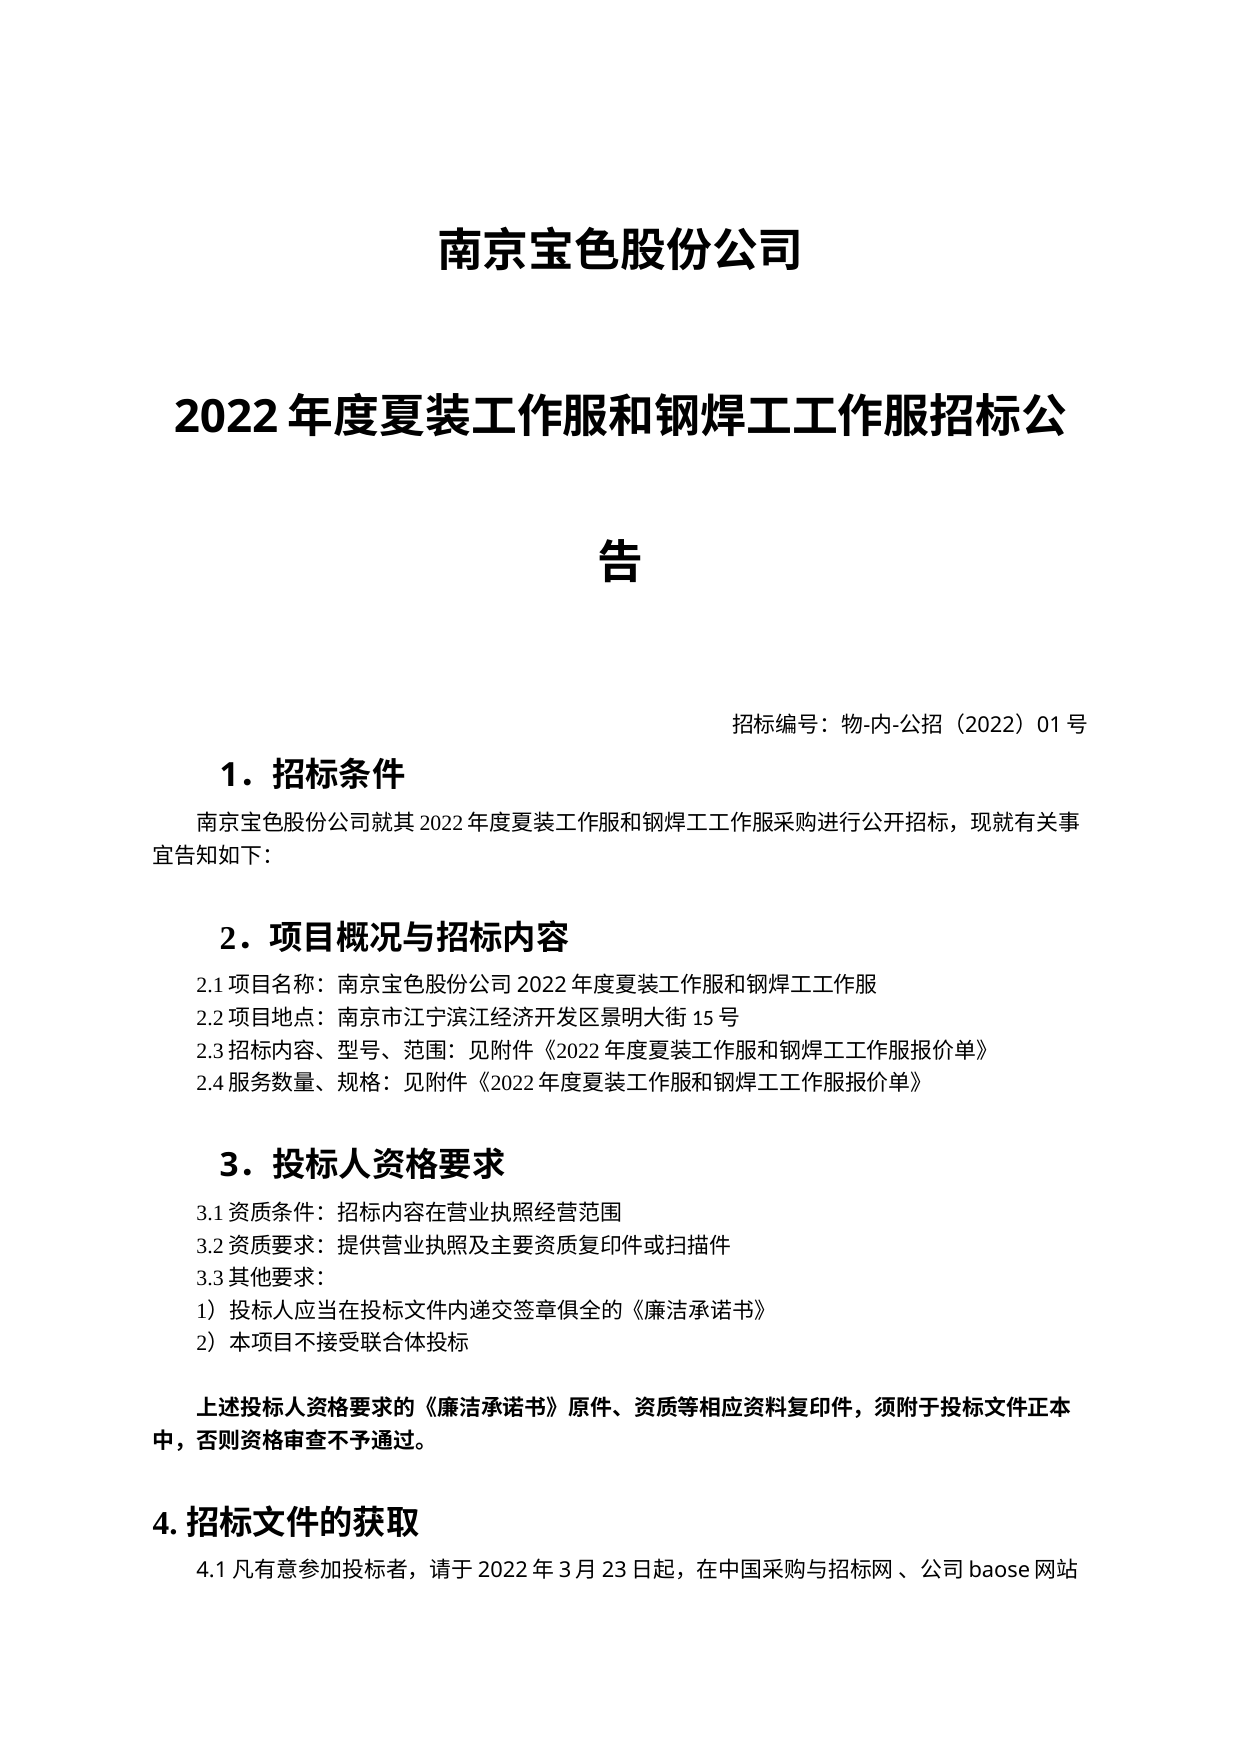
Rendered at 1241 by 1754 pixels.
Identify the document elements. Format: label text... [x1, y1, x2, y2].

text 上述投标人资格要求的《廉洁承诺书》原件、资质等相应资料复印件，须附于投标文件正本中，否则资格审查不予通过。 [152, 1390, 1088, 1455]
text 1．招标条件 [152, 740, 1088, 805]
text 3．投标人资格要求 [152, 1130, 1088, 1195]
text 2.2项目地点：南京市江宁滨江经济开发区景明大街15号 [152, 1000, 1088, 1032]
text 招标编号：物-内-公招（2022）01号 [152, 707, 1088, 740]
text 南京宝色股份公司就其2022年度夏装工作服和钢焊工工作服采购进行公开招标，现就有关事宜告知如下： [152, 805, 1088, 870]
subtitle 南京宝色股份公司 [152, 197, 1088, 295]
list 本项目不接受联合体投标 [152, 1325, 1088, 1357]
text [152, 1552, 1088, 1585]
subtitle 2022年度夏装工作服和钢焊工工作服招标公告 [152, 363, 1088, 607]
text 3.3其他要求： [152, 1260, 1088, 1292]
text 2.3招标内容、型号、范围：见附件《2022年度夏装工作服和钢焊工工作服报价单》 [152, 1032, 1088, 1065]
list 投标人应当在投标文件内递交签章俱全的《廉洁承诺书》 [152, 1292, 1088, 1325]
text 4. 招标文件的获取 [152, 1487, 1088, 1552]
text 3.2资质要求：提供营业执照及主要资质复印件或扫描件 [152, 1227, 1088, 1260]
text 2.4服务数量、规格：见附件《2022年度夏装工作服和钢焊工工作服报价单》 [152, 1065, 1088, 1097]
text 2.1项目名称：南京宝色股份公司2022年度夏装工作服和钢焊工工作服 [152, 967, 1088, 1000]
text 3.1资质条件：招标内容在营业执照经营范围 [152, 1195, 1088, 1227]
text 2．项目概况与招标内容 [152, 902, 1088, 967]
